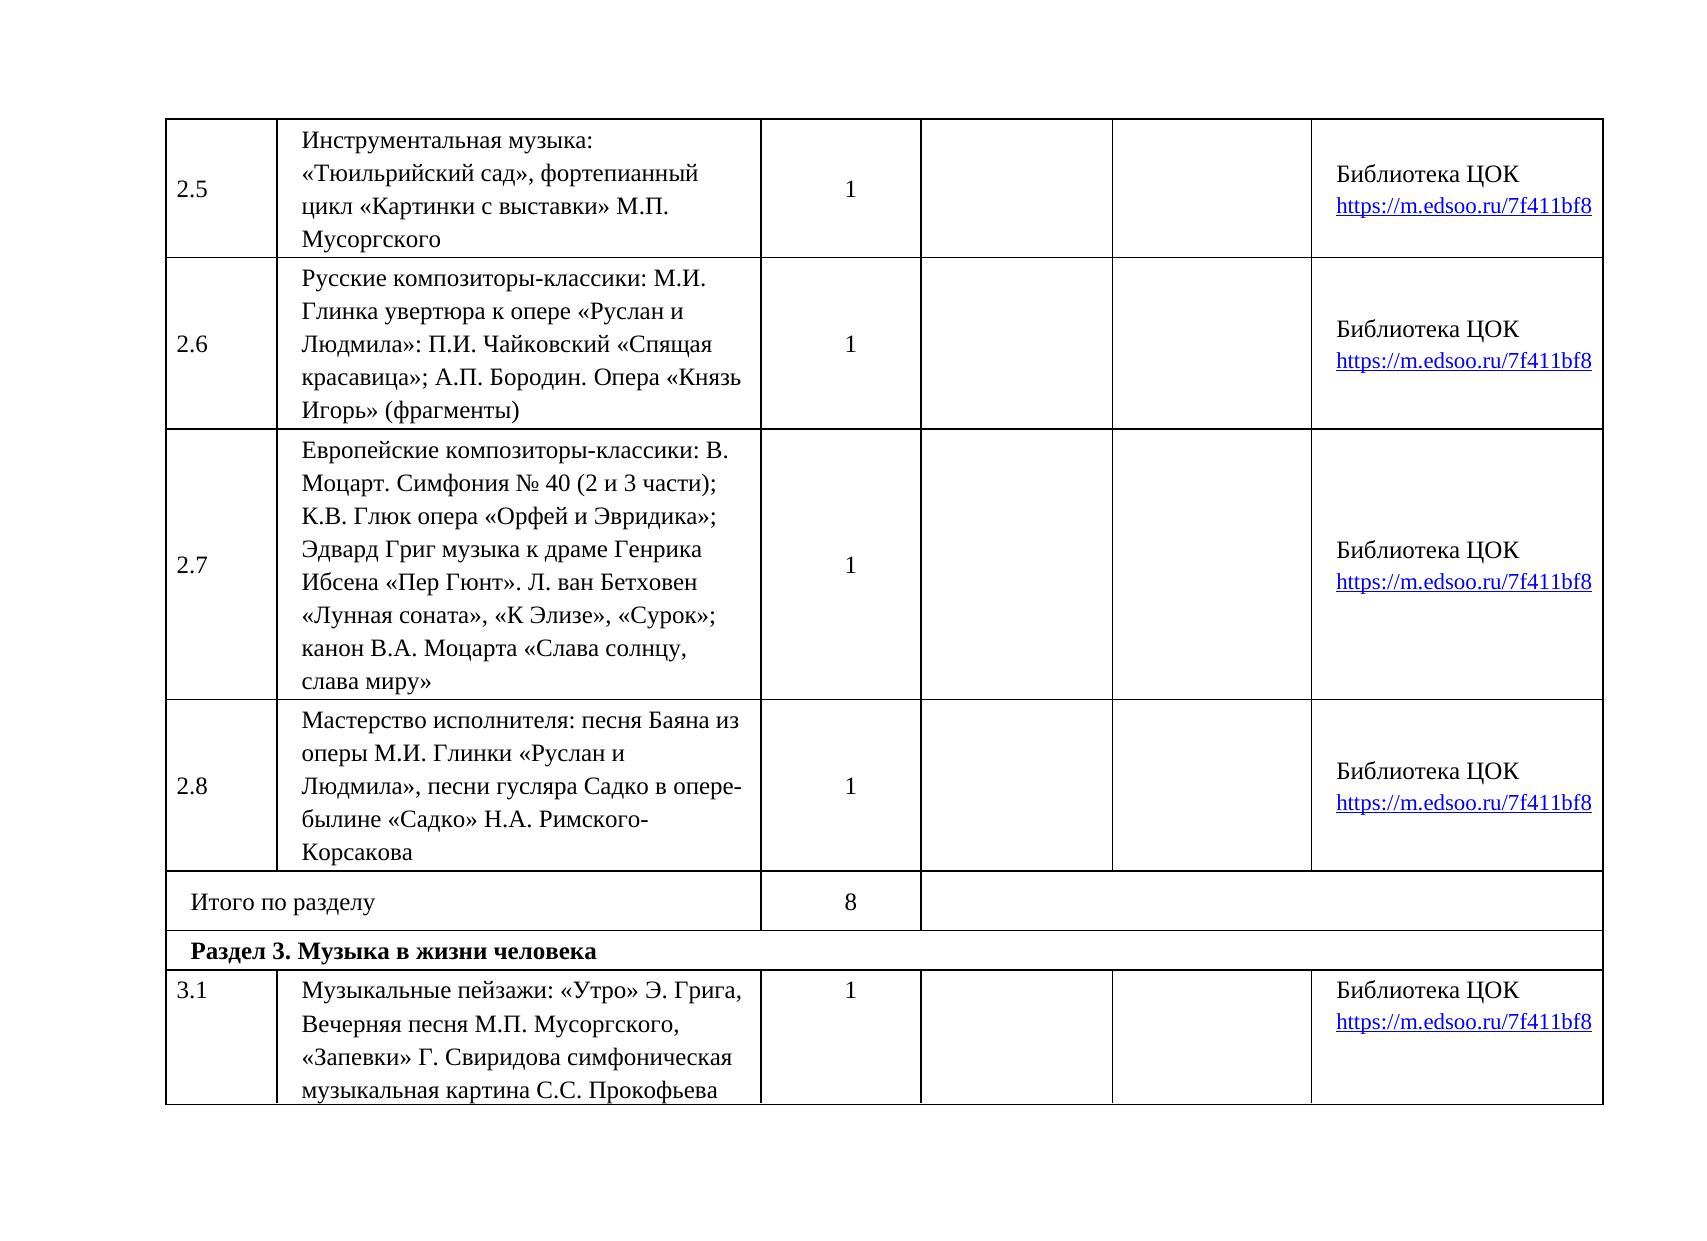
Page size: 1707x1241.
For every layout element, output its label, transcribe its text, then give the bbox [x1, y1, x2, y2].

table_cell Библиотека ЦОК https://m.edsoo.ru/7f411bf8 [1312, 700, 1602, 870]
table_cell [1113, 700, 1311, 870]
table_cell Инструментальная музыка: «Тюильрийский сад», фортепианный цикл «Картинки с выставки» М.П. Мусоргского [278, 120, 760, 257]
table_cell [1312, 258, 1602, 428]
table_cell 1 [762, 430, 920, 698]
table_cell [278, 971, 760, 1103]
table_cell 2.7 [167, 430, 276, 698]
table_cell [1312, 120, 1602, 257]
table_cell 1 [762, 258, 920, 428]
table_cell [922, 120, 1112, 257]
table_cell Русские композиторы-классики: М.И. Глинка увертюра к опере «Руслан и Людмила»: П.И. Чайковский «Спящая красавица»; А.П. Бородин. Опера «Князь Игорь» (фрагменты) [278, 258, 760, 428]
table_cell [922, 971, 1112, 1103]
table_cell Библиотека ЦОК https://m.edsoo.ru/7f411bf8 [1312, 430, 1602, 698]
table_cell [922, 258, 1112, 428]
table_cell 1 [762, 700, 920, 870]
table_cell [1312, 971, 1602, 1103]
table_cell 2.8 [167, 700, 276, 870]
table_cell [1113, 430, 1311, 698]
table_cell 8 [762, 872, 920, 929]
table_cell 1 [762, 971, 920, 1103]
table_cell [922, 872, 1602, 929]
table_cell Раздел 3. Музыка в жизни человека [167, 931, 1602, 969]
table_cell [922, 430, 1112, 698]
table_cell [1113, 120, 1311, 257]
table_cell 2.5 [167, 120, 276, 257]
table_cell 2.6 [167, 258, 276, 428]
table_cell Европейские композиторы-классики: В. Моцарт. Симфония № 40 (2 и 3 части); К.В. Глюк опера «Орфей и Эвридика»; Эдвард Григ музыка к драме Генрика Ибсена «Пер Гюнт». Л. ван Бетховен «Лунная соната», «К Элизе», «Сурок»; канон В.А. Моцарта «Слава солнцу, слава миру» [278, 430, 760, 698]
table_cell Мастерство исполнителя: песня Баяна из оперы М.И. Глинки «Руслан и Людмила», песни гусляра Садко в опере-былине «Садко» Н.А. Римского-Корсакова [278, 700, 760, 870]
table_cell [1113, 258, 1311, 428]
table_cell Итого по разделу [167, 872, 760, 929]
table_cell 3.1 [167, 971, 276, 1103]
table_cell [1113, 971, 1311, 1103]
table_cell [922, 700, 1112, 870]
table_cell 1 [762, 120, 920, 257]
